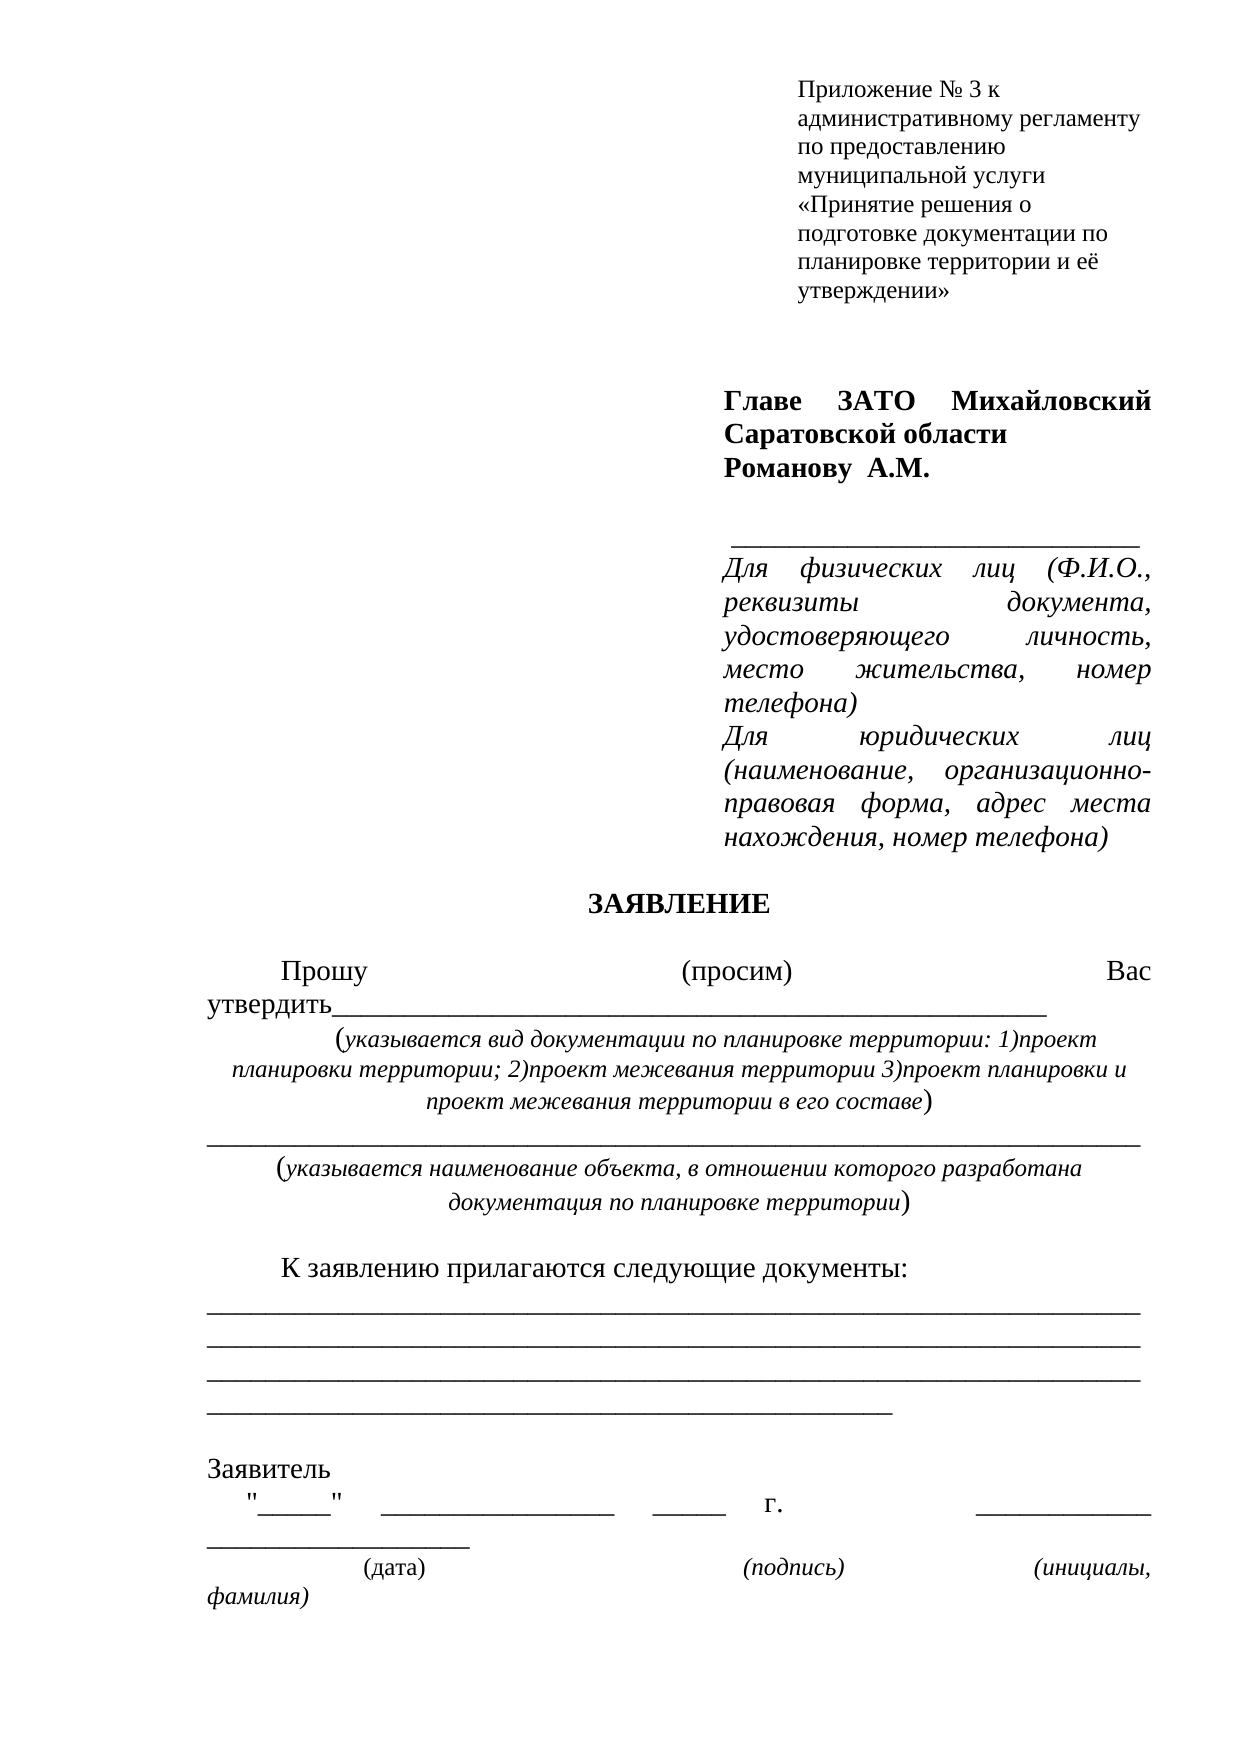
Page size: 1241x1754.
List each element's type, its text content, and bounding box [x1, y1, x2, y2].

text Романову А.М. [724, 450, 1152, 483]
text К заявлению прилагаются следующие документы: [207, 1250, 1152, 1284]
text Заявитель [207, 1451, 1152, 1485]
text Для юридических лиц (наименование, организационно-правовая форма, адрес места нахождения, номер телефона) [724, 718, 1152, 852]
text "_____" ________________ _____ г. ____________ __________________ [207, 1485, 1152, 1552]
text ________________________________________________________________ [207, 1116, 1152, 1149]
text ЗАЯВЛЕНИЕ [207, 886, 1152, 919]
text Приложение № 3 к административному регламенту по предоставлению муниципальной услуги «Принятие решения о подготовке документации по планировке территории и её утверждении» [797, 74, 1152, 304]
text (указывается вид документации по планировке территории: 1)проект планировки территории; 2)проект межевания территории 3)проект планировки и проект межевания территории в его составе) [207, 1020, 1152, 1116]
text ____________________________ [724, 517, 1152, 551]
text Прошу (просим) Вас утвердить_________________________________________________ [207, 953, 1152, 1020]
text Главе ЗАТО Михайловский Саратовской области [724, 383, 1152, 450]
text _______________________________________________________________________________________________________________________________________________________________________________________________________________________________________________ [207, 1284, 1152, 1418]
text Для физических лиц (Ф.И.О., реквизиты документа, удостоверяющего личность, место жительства, номер телефона) [724, 551, 1152, 718]
text (указывается наименование объекта, в отношении которого разработана документация по планировке территории) [207, 1149, 1152, 1217]
text (дата) (подпись) (инициалы, фамилия) [207, 1552, 1152, 1609]
